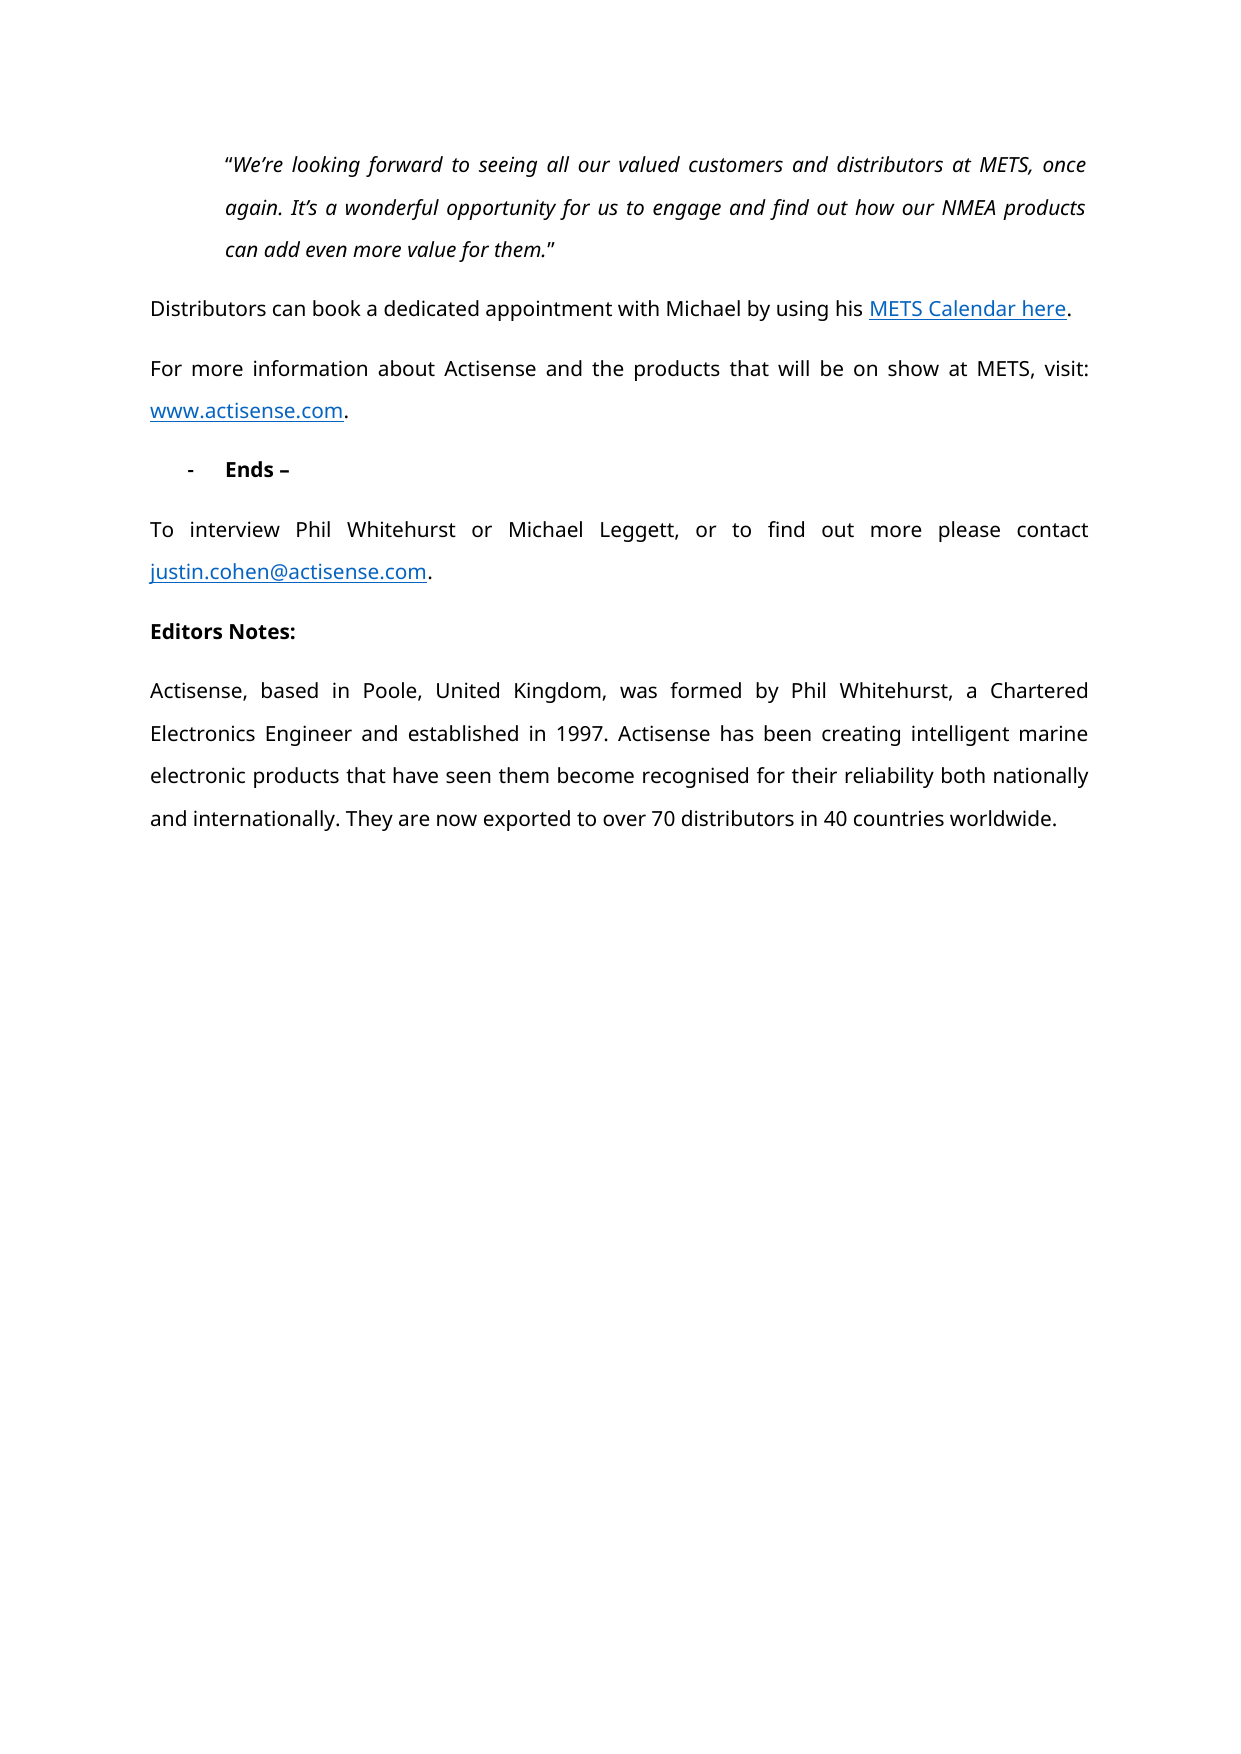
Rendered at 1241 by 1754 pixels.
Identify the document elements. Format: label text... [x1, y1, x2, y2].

text Editors Notes: [150, 617, 1090, 645]
text To interview Phil Whitehurst or Michael Leggett, or to find out more please contact justin.cohen@actisense.com. [150, 515, 1090, 586]
text Actisense, based in Poole, United Kingdom, was formed by Phil Whitehurst, a Chartered Electronics Engineer and established in 1997. Actisense has been creating intelligent marine electronic products that have seen them become recognised for their reliability both nationally and internationally. They are now exported to over 70 distributors in 40 countries worldwide. [150, 676, 1090, 832]
text “We’re looking forward to seeing all our valued customers and distributors at METS, once again. It’s a wonderful opportunity for us to engage and find out how our NMEA products can add even more value for them.” [225, 150, 1090, 264]
text Distributors can book a dedicated appointment with Michael by using his METS Calendar here. [150, 294, 1090, 323]
text For more information about Actisense and the products that will be on show at METS, visit: www.actisense.com. [150, 354, 1090, 425]
list Ends – [187, 456, 1090, 484]
